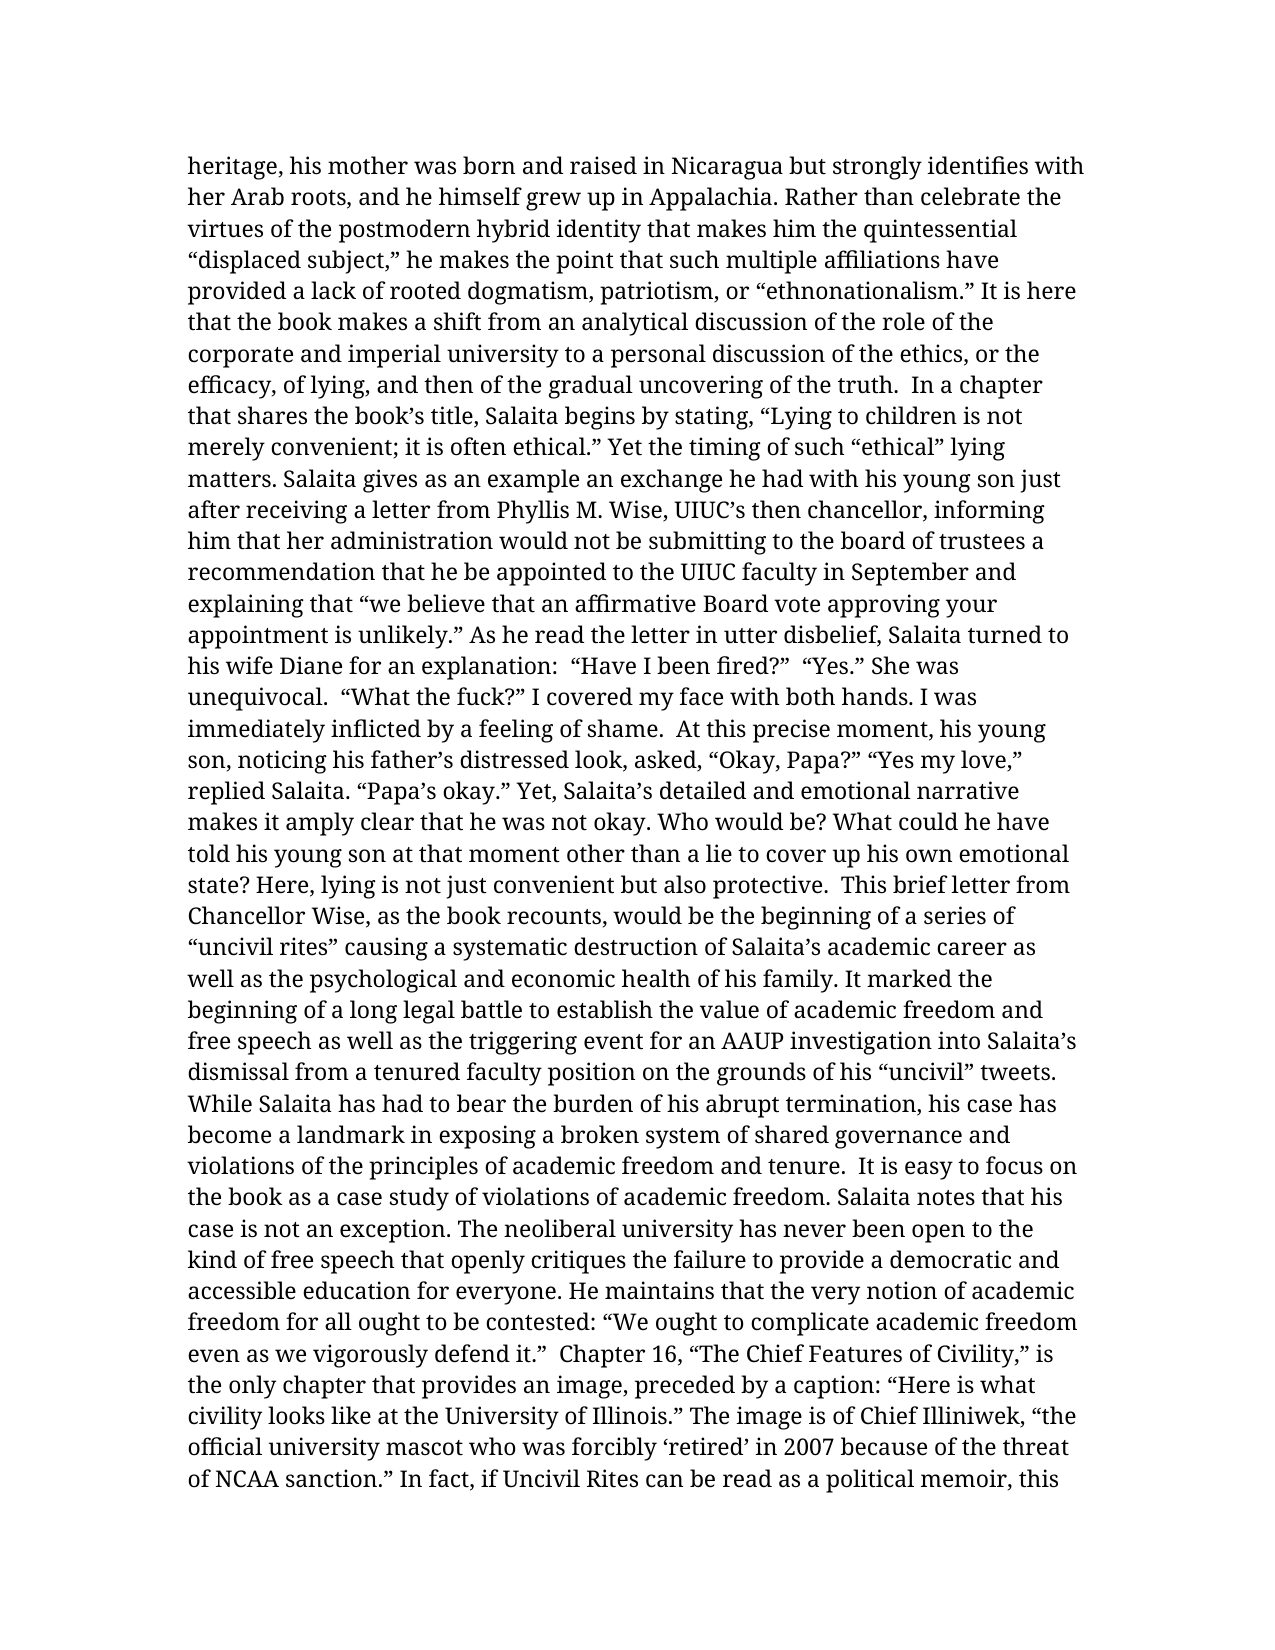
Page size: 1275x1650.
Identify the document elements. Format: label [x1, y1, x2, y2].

text [187, 150, 1087, 1494]
